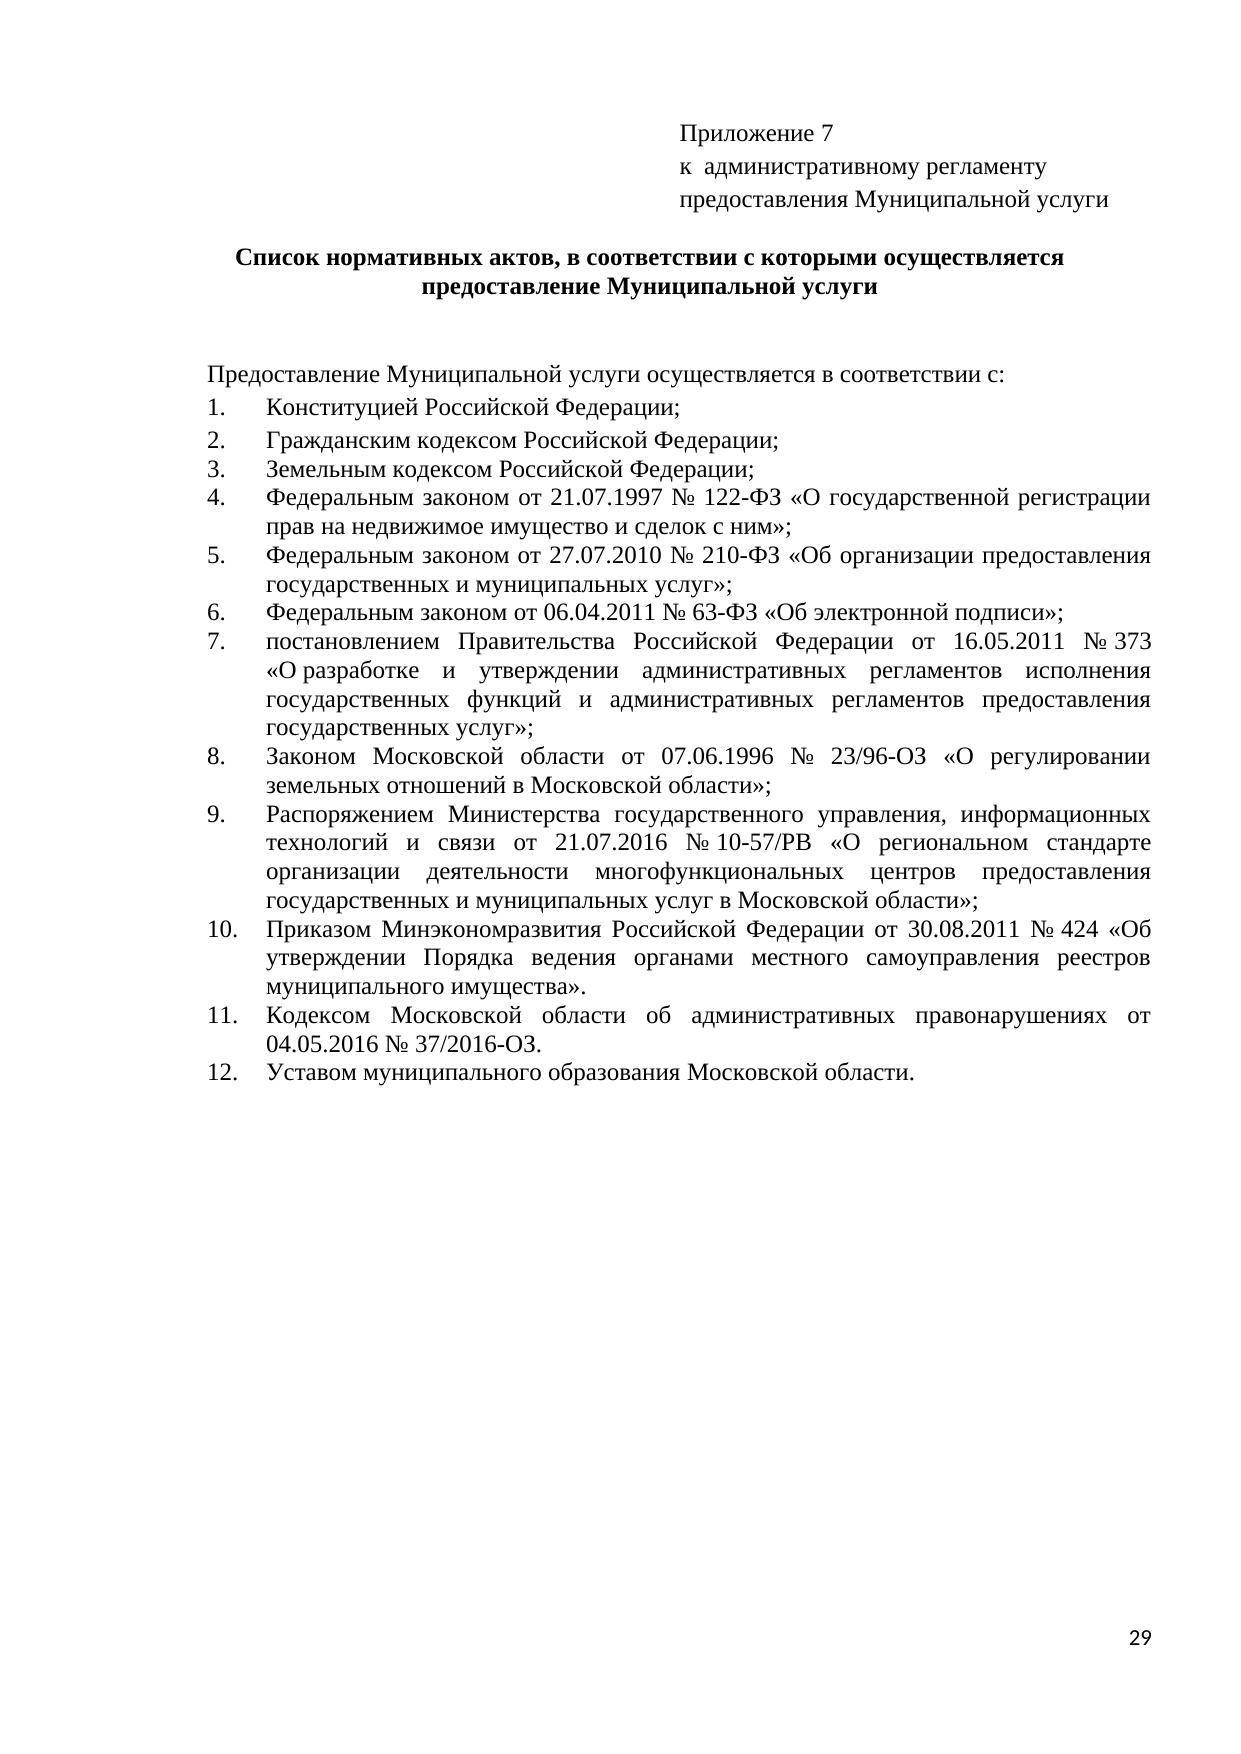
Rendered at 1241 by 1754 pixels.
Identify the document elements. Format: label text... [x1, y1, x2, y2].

list Гражданским кодексом Российской Федерации; [207, 425, 1152, 454]
text Предоставление Муниципальной услуги осуществляется в соответствии с: [207, 359, 1152, 388]
list Федеральным законом от 06.04.2011 № 63-ФЗ «Об электронной подписи»; [207, 597, 1152, 626]
subtitle Список нормативных актов, в соответствии с которыми осуществляется предоставление Муниципальной услуги [148, 242, 1152, 300]
list Федеральным законом от 21.07.1997 № 122-ФЗ «О государственной регистрации прав на недвижимое имущество и сделок с ним»; [207, 482, 1152, 540]
text Приложение 7 [679, 118, 1152, 147]
list Приказом Минэкономразвития Российской Федерации от 30.08.2011 № 424 «Об утверждении Порядка ведения органами местного самоуправления реестров муниципального имущества». [207, 914, 1152, 1000]
list постановлением Правительства Российской Федерации от 16.05.2011 № 373 «О разработке и утверждении административных регламентов исполнения государственных функций и административных регламентов предоставления государственных услуг»; [207, 626, 1152, 741]
list Земельным кодексом Российской Федерации; [207, 454, 1152, 482]
list Распоряжением Министерства государственного управления, информационных технологий и связи от 21.07.2016 № 10-57/РВ «О региональном стандарте организации деятельности многофункциональных центров предоставления государственных и муниципальных услуг в Московской области»; [207, 799, 1152, 914]
list Конституцией Российской Федерации; [207, 392, 1152, 421]
list Законом Московской области от 07.06.1996 № 23/96-ОЗ «О регулировании земельных отношений в Московской области»; [207, 741, 1152, 799]
text к административному регламенту предоставления Муниципальной услуги [679, 151, 1152, 213]
list Федеральным законом от 27.07.2010 № 210-ФЗ «Об организации предоставления государственных и муниципальных услуг»; [207, 540, 1152, 597]
list Кодексом Московской области об административных правонарушениях от 04.05.2016 № 37/2016-ОЗ. [207, 1000, 1152, 1057]
list Уставом муниципального образования Московской области. [207, 1057, 1152, 1086]
